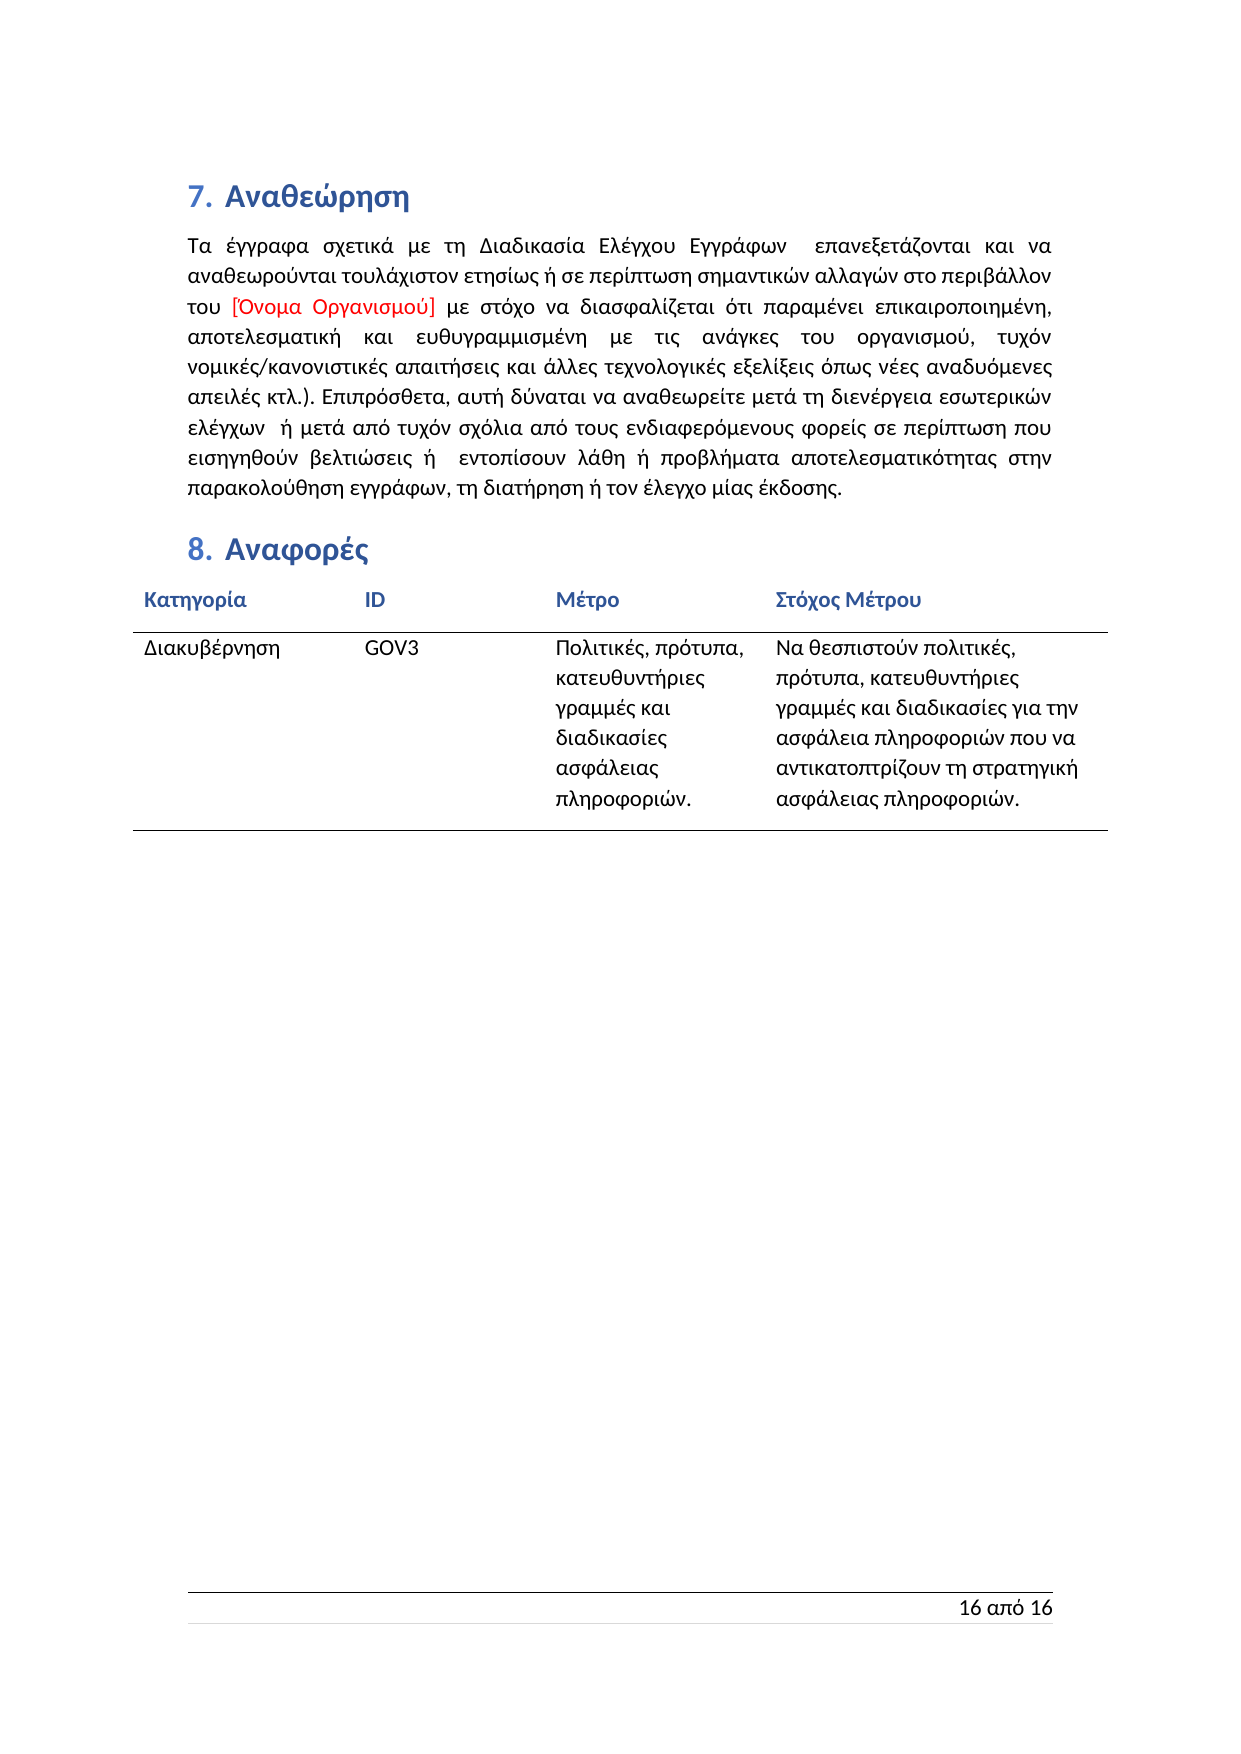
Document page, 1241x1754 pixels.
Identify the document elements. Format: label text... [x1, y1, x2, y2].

table_cell Διακυβέρνηση [133, 633, 353, 830]
table_cell Να θεσπιστούν πολιτικές, πρότυπα, κατευθυντήριες γραμμές και διαδικασίες για την ασφάλεια πληροφοριών που να αντικατοπτρίζουν τη στρατηγική ασφάλειας πληροφοριών. [765, 633, 1107, 830]
table_cell GOV3 [353, 633, 544, 830]
subtitle Αναθεώρηση [187, 175, 1053, 216]
text Τα έγγραφα σχετικά με τη Διαδικασία Ελέγχου Εγγράφων επανεξετάζονται και να αναθεωρούνται τουλάχιστον ετησίως ή σε περίπτωση σημαντικών αλλαγών στο περιβάλλον του [Όνομα Οργανισμού] με στόχο να διασφαλίζεται ότι παραμένει επικαιροποιημένη, αποτελεσματική και ευθυγραμμισμένη με τις ανάγκες του οργανισμού, τυχόν νομικές/κανονιστικές απαιτήσεις και άλλες τεχνολογικές εξελίξεις όπως νέες αναδυόμενες απειλές κτλ.). Επιπρόσθετα, αυτή δύναται να αναθεωρείτε μετά τη διενέργεια εσωτερικών ελέγχων ή μετά από τυχόν σχόλια από τους ενδιαφερόμενους φορείς σε περίπτωση που εισηγηθούν βελτιώσεις ή εντοπίσουν λάθη ή προβλήματα αποτελεσματικότητας στην παρακολούθηση εγγράφων, τη διατήρηση ή τον έλεγχο μίας έκδοσης. [187, 231, 1053, 501]
table_header ID [353, 585, 544, 632]
table_header Μέτρο [544, 585, 764, 632]
table_header Στόχος Μέτρου [765, 585, 1107, 632]
table_cell Πολιτικές, πρότυπα, κατευθυντήριες γραμμές και διαδικασίες ασφάλειας πληροφοριών. [544, 633, 764, 830]
subtitle Αναφορές [187, 528, 1053, 569]
table_header Κατηγορία [133, 585, 353, 632]
